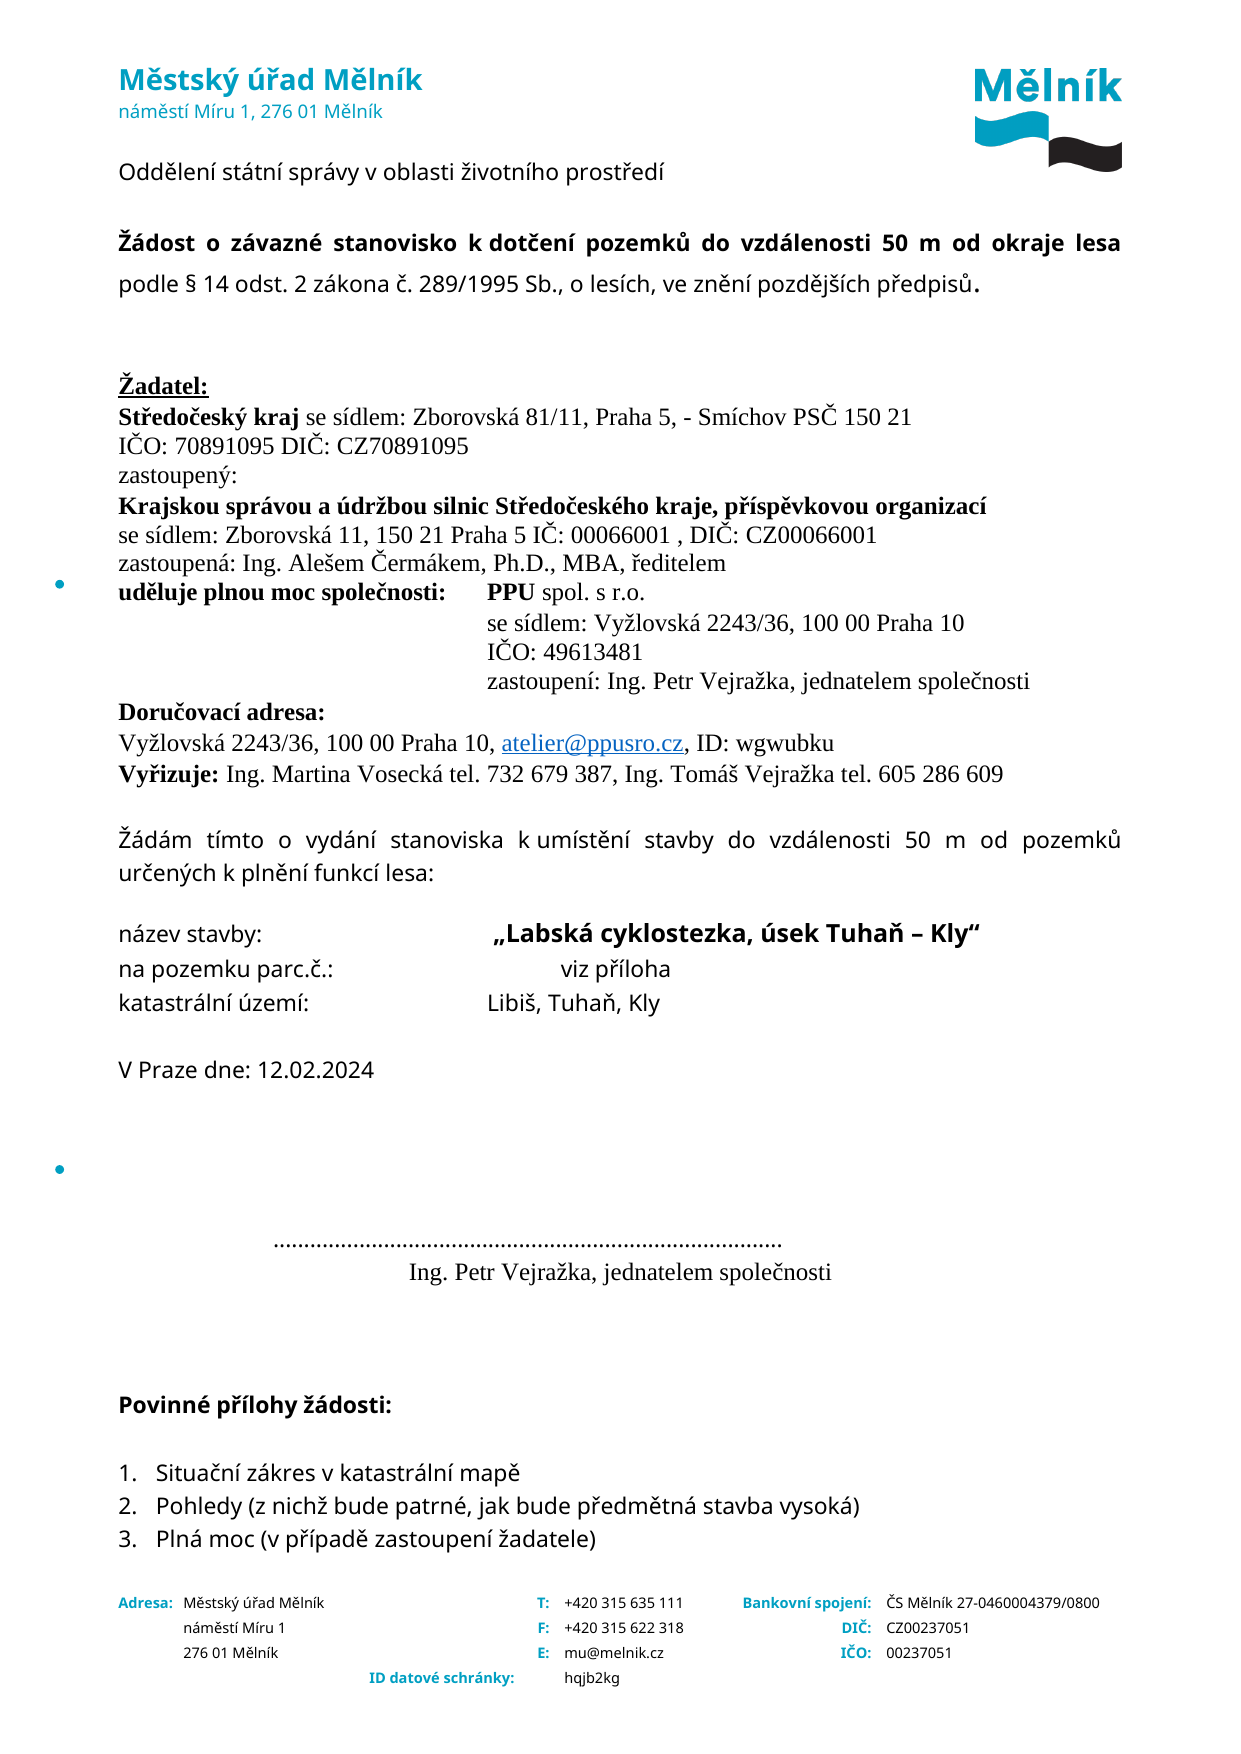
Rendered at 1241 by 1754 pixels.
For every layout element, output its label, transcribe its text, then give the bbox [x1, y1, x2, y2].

text se sídlem: Zborovská 11, 150 21 Praha 5 IČ: 00066001 , DIČ: CZ00066001 [118, 520, 1122, 548]
text IČO: 49613481 [413, 637, 1122, 666]
text Krajskou správou a údržbou silnic Středočeského kraje, příspěvkovou organizací [118, 491, 1122, 520]
text Středočeský kraj se sídlem: Zborovská 81/11, Praha 5, - Smíchov PSČ 150 21 [118, 402, 1122, 431]
text Žádost o závazné stanovisko k dotčení pozemků do vzdálenosti 50 m od okraje lesa podle § 14 odst. 2 zákona č. 289/1995 Sb., o lesích, ve znění pozdějších předpisů. [118, 227, 1122, 301]
text ................................................................................... [118, 1223, 1122, 1254]
text název stavby: „Labská cyklostezka, úsek Tuhaň – Kly“ [118, 916, 1122, 950]
text zastoupený: [118, 460, 1122, 489]
list Pohledy (z nichž bude patrné, jak bude předmětná stavba vysoká) [118, 1489, 1122, 1521]
text IČO: 70891095 DIČ: CZ70891095 [118, 431, 1122, 460]
text Doručovací adresa: [118, 697, 1122, 726]
text Povinné přílohy žádosti: [118, 1389, 1122, 1420]
text V Praze dne: 12.02.2024 [118, 1054, 1122, 1085]
text se sídlem: Vyžlovská 2243/36, 100 00 Praha 10 [413, 608, 1122, 637]
text katastrální území: Libiš, Tuhaň, Kly [118, 987, 1122, 1018]
list Situační zákres v katastrální mapě [118, 1456, 1122, 1488]
text Vyžlovská 2243/36, 100 00 Praha 10, atelier@ppusro.cz, ID: wgwubku [118, 728, 1122, 757]
text Žádám tímto o vydání stanoviska k umístění stavby do vzdálenosti 50 m od pozemků určených k plnění funkcí lesa: [118, 824, 1122, 889]
picture [975, 68, 1122, 172]
text Vyřizuje: Ing. Martina Vosecká tel. 732 679 387, Ing. Tomáš Vejražka tel. 605 286 609 [118, 759, 1122, 788]
text Žadatel: [118, 371, 1122, 400]
text Ing. Petr Vejražka, jednatelem společnosti [118, 1257, 1122, 1285]
text uděluje plnou moc společnosti: PPU spol. s r.o. [118, 577, 1122, 606]
text zastoupení: Ing. Petr Vejražka, jednatelem společnosti [413, 666, 1122, 694]
list Plná moc (v případě zastoupení žadatele) [118, 1523, 1122, 1554]
text zastoupená: Ing. Alešem Čermákem, Ph.D., MBA, ředitelem [118, 548, 1122, 577]
text na pozemku parc.č.: viz příloha [118, 953, 1122, 984]
